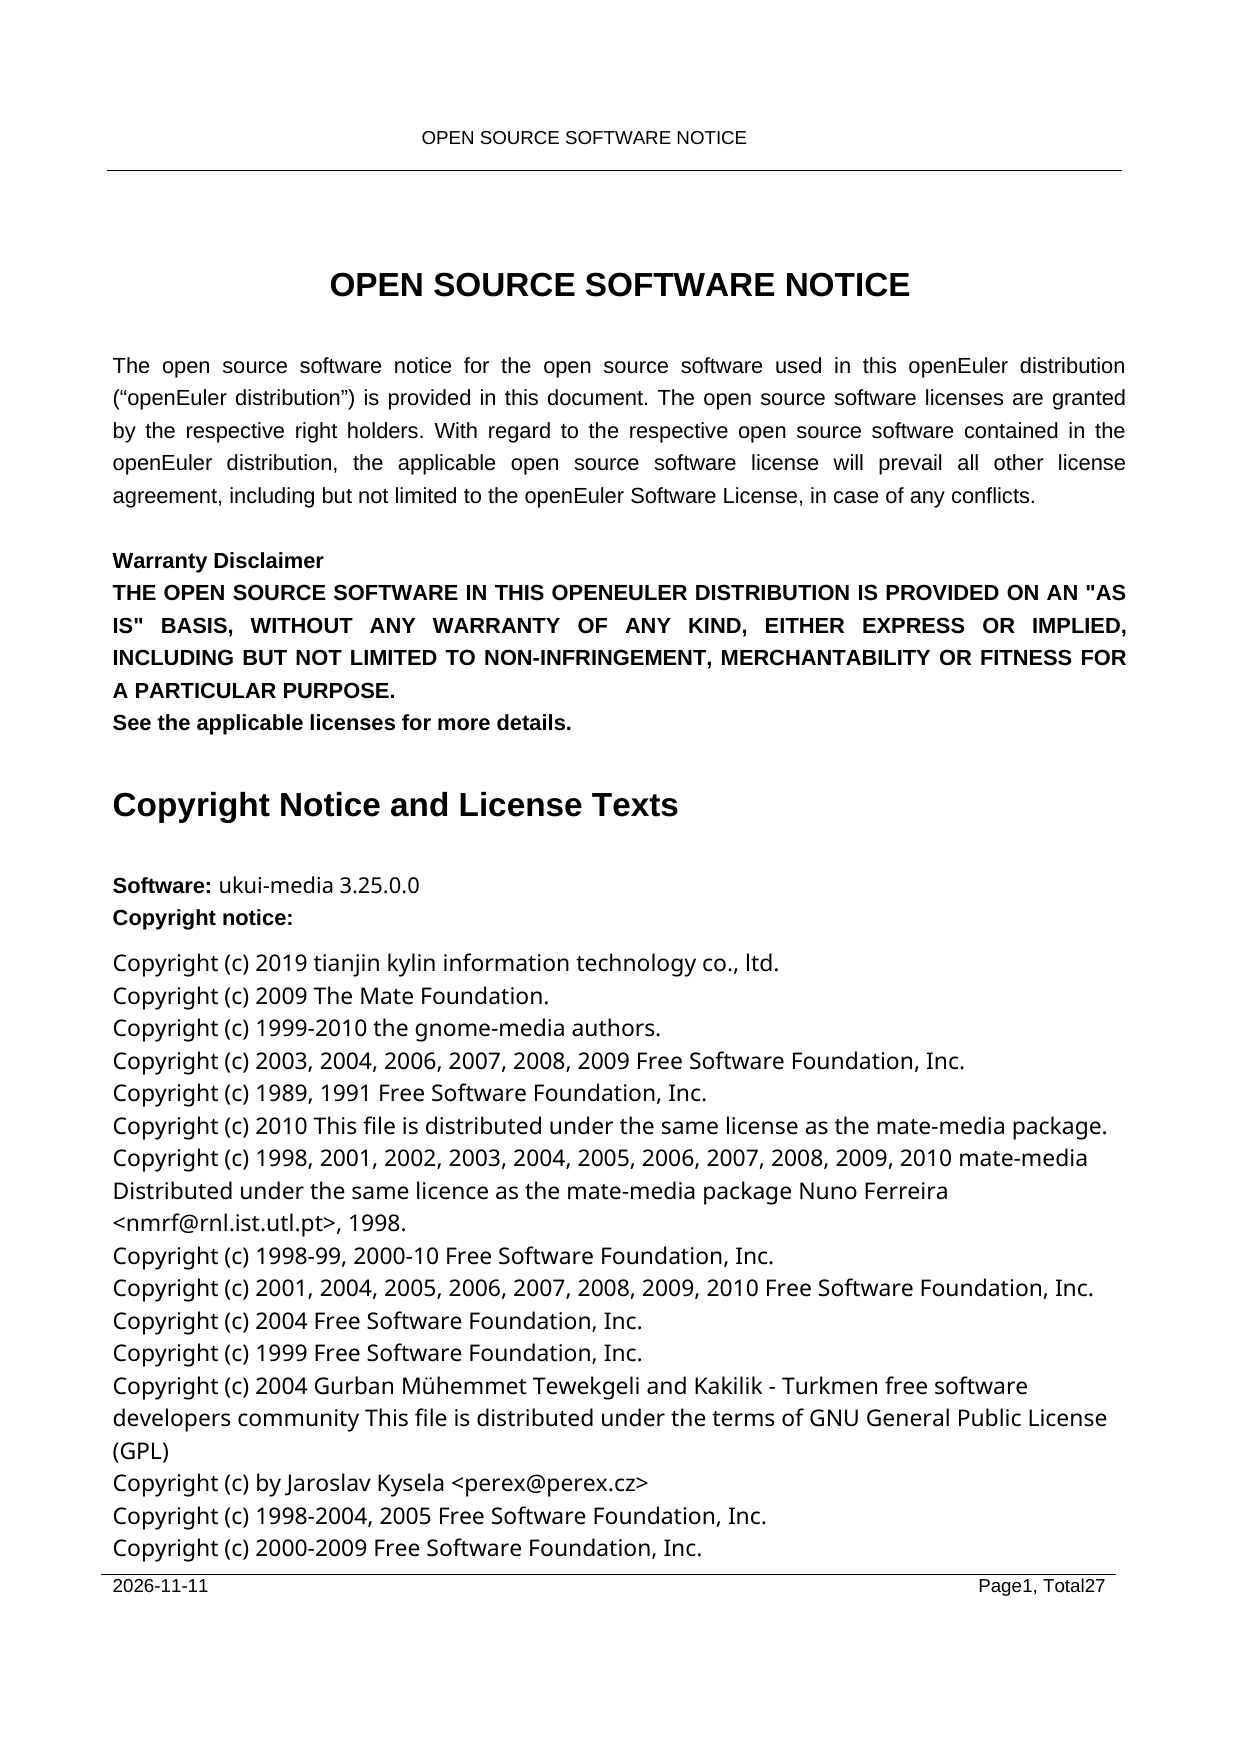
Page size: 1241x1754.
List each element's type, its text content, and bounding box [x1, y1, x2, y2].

text Copyright Notice and License Texts [112, 771, 1128, 836]
text Warranty Disclaimer [112, 544, 1128, 576]
text THE OPEN SOURCE SOFTWARE IN THIS OPENEULER DISTRIBUTION IS PROVIDED ON AN "AS IS" BASIS, WITHOUT ANY WARRANTY OF ANY KIND, EITHER EXPRESS OR IMPLIED, INCLUDING BUT NOT LIMITED TO NON-INFRINGEMENT, MERCHANTABILITY OR FITNESS FOR A PARTICULAR PURPOSE. See the applicable licenses for more details. [112, 576, 1128, 739]
text Copyright notice: [112, 901, 1128, 934]
text The open source software notice for the open source software used in this openEuler distribution (“openEuler distribution”) is provided in this document. The open source software licenses are granted by the respective right holders. With regard to the respective open source software contained in the openEuler distribution, the applicable open source software license will prevail all other license agreement, including but not limited to the openEuler Software License, in case of any conflicts. [112, 349, 1128, 511]
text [112, 947, 1128, 1564]
text OPEN SOURCE SOFTWARE NOTICE [112, 251, 1128, 316]
title Software: ukui-media 3.25.0.0 [112, 869, 1128, 901]
